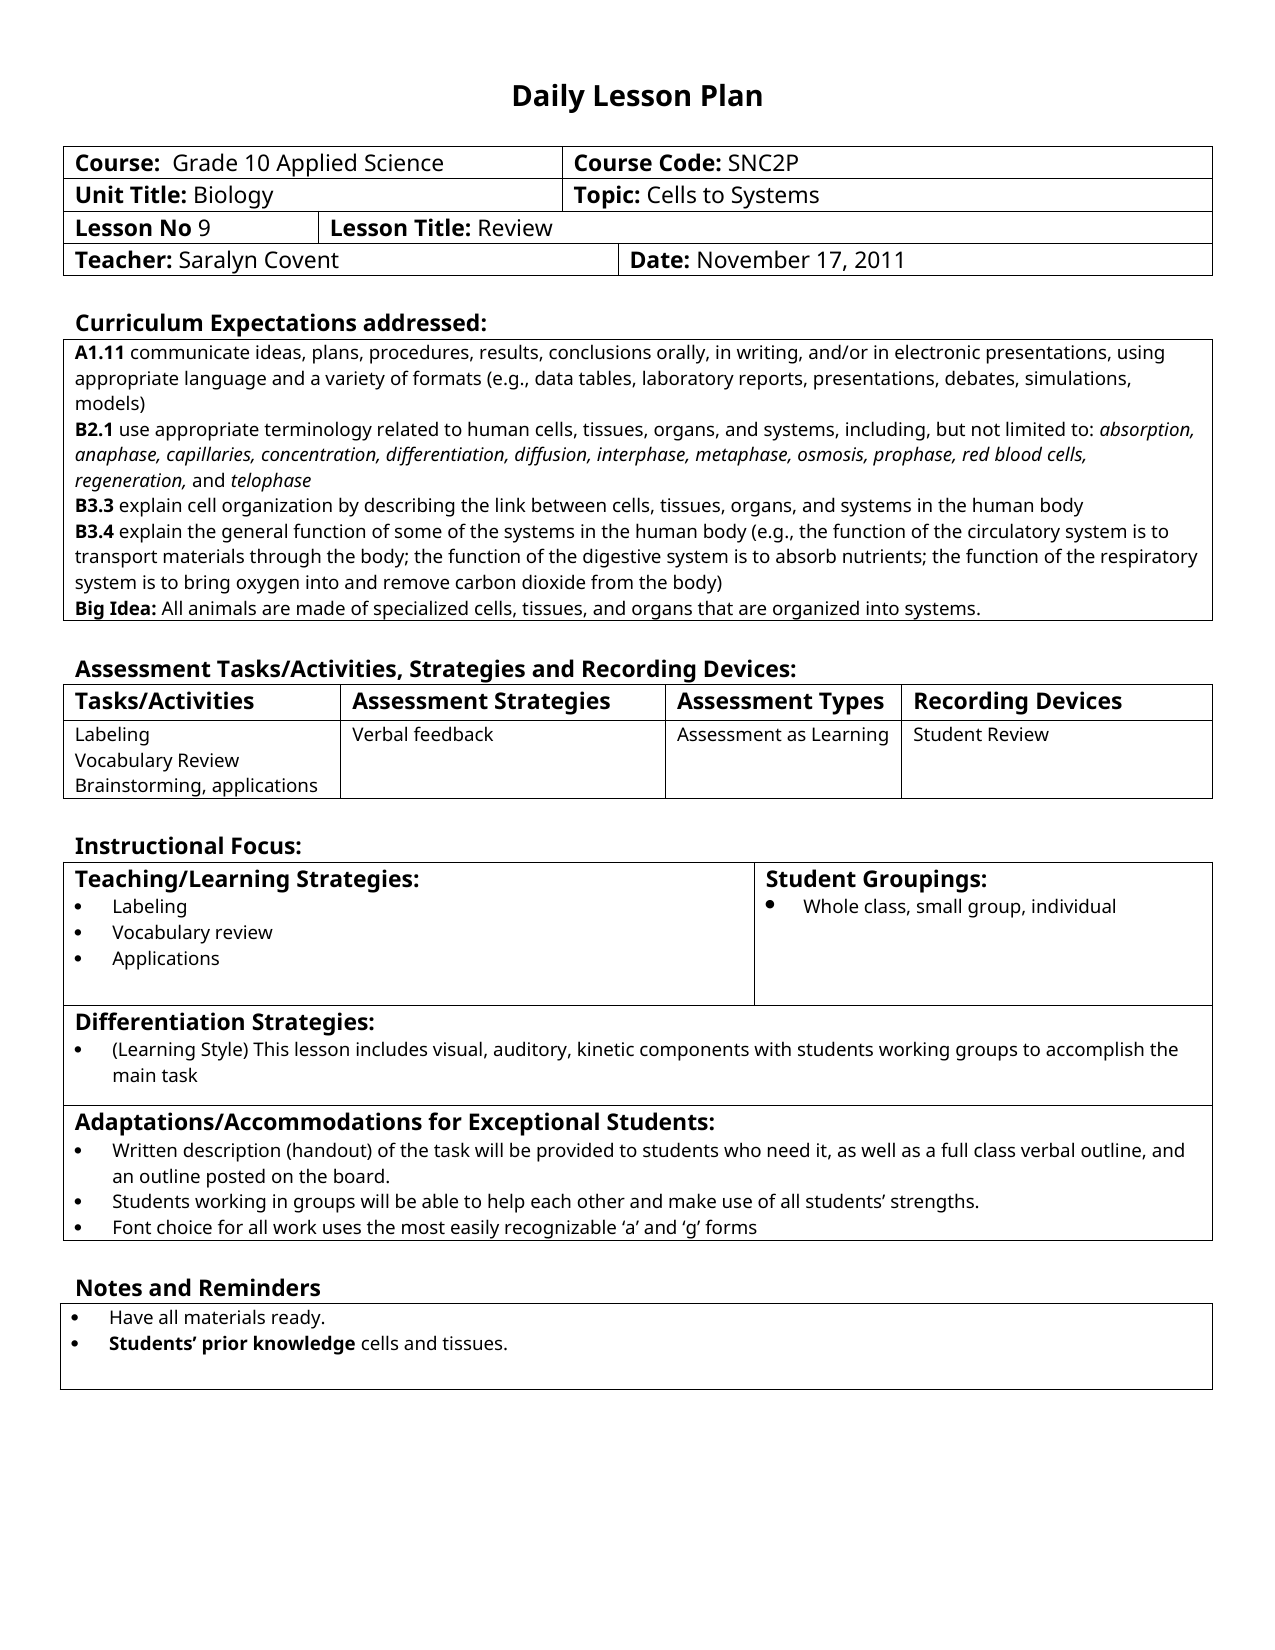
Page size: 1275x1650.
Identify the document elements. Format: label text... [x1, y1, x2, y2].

table_header Course Code: SNC2P [563, 147, 1212, 178]
table_header Recording Devices [902, 685, 1212, 720]
table_header Teaching/Learning Strategies: Labeling Vocabulary review Applications [64, 863, 754, 1004]
text Daily Lesson Plan [75, 75, 1200, 115]
table_cell Topic: Cells to Systems [563, 179, 1212, 211]
text Curriculum Expectations addressed: [75, 307, 1200, 339]
table_cell Labeling Vocabulary Review Brainstorming, applications [64, 721, 340, 798]
table_cell Differentiation Strategies: (Learning Style) This lesson includes visual, auditory, kinetic components with students working groups to accomplish the main task [64, 1006, 1212, 1105]
table_cell Adaptations/Accommodations for Exceptional Students: Written description (handout) of the task will be provided to students who need it, as well as a full class verbal outline, and an outline posted on the board. Students working in groups will be able to help each other and make use of all students’ strengths. Font choice for all work uses the most easily recognizable ‘a’ and ‘g’ forms [64, 1106, 1212, 1240]
table_header Have all materials ready. Students’ prior knowledge cells and tissues. [61, 1304, 1212, 1389]
table_header Assessment Types [666, 685, 901, 720]
table_cell Student Review [902, 721, 1212, 798]
table_header Assessment Strategies [341, 685, 665, 720]
text Notes and Reminders [75, 1272, 1200, 1303]
table_cell Unit Title: Biology [64, 179, 562, 211]
text Instructional Focus: [75, 830, 1200, 862]
table_header Tasks/Activities [64, 685, 340, 720]
table_cell Lesson Title: Review [319, 212, 1212, 243]
text Assessment Tasks/Activities, Strategies and Recording Devices: [75, 653, 1200, 684]
table_cell Assessment as Learning [666, 721, 901, 798]
table_cell Verbal feedback [341, 721, 665, 798]
table_cell Date: November 17, 2011 [619, 244, 1212, 275]
table_cell Lesson No 9 [64, 212, 318, 243]
table_header A1.11 communicate ideas, plans, procedures, results, conclusions orally, in writing, and/or in electronic presentations, using appropriate language and a variety of formats (e.g., data tables, laboratory reports, presentations, debates, simulations, models) B2.1 use appropriate terminology related to human cells, tissues, organs, and systems, including, but not limited to: absorption, anaphase, capillaries, concentration, differentiation, diffusion, interphase, metaphase, osmosis, prophase, red blood cells, regeneration, and telophase B3.3 explain cell organization by describing the link between cells, tissues, organs, and systems in the human body B3.4 explain the general function of some of the systems in the human body (e.g., the function of the circulatory system is to transport materials through the body; the function of the digestive system is to absorb nutrients; the function of the respiratory system is to bring oxygen into and remove carbon dioxide from the body) Big Idea: All animals are made of specialized cells, tissues, and organs that are organized into systems. [64, 340, 1212, 620]
table_cell Teacher: Saralyn Covent [64, 244, 618, 275]
table_header Student Groupings: Whole class, small group, individual [755, 863, 1212, 1004]
table_header Course: Grade 10 Applied Science [64, 147, 562, 178]
